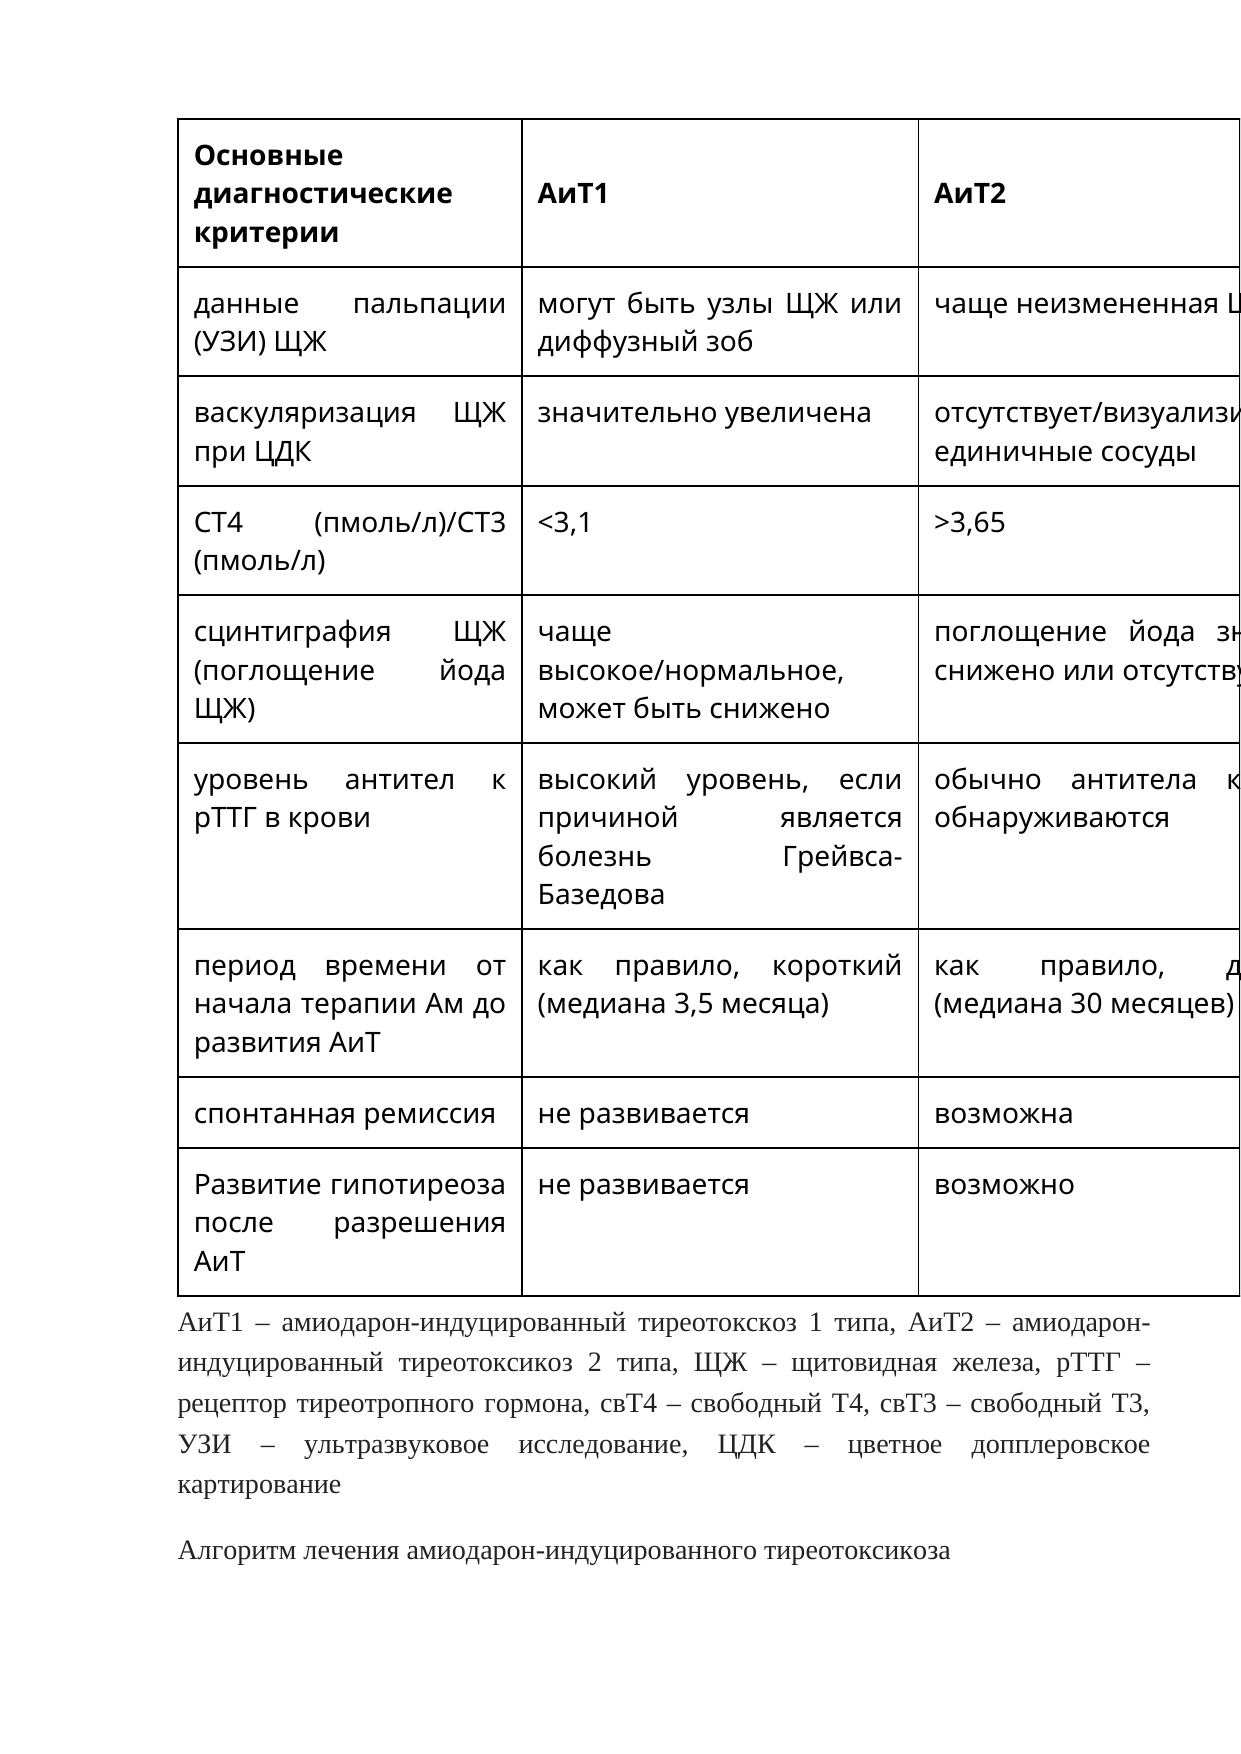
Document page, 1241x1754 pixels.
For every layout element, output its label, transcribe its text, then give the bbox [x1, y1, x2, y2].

table_cell как правило, короткий (медиана 3,5 месяца) [523, 930, 918, 1076]
table_cell Развитие гипотиреоза после разрешения АиТ [179, 1149, 521, 1295]
table_cell высокий уровень, если причиной является болезнь Грейвса-Базедова [523, 744, 918, 928]
text Алгоритм лечения амиодарон-индуцированного тиреотоксикоза [177, 1525, 1152, 1565]
table_cell данные пальпации (УЗИ) ЩЖ [179, 268, 521, 375]
table_cell могут быть узлы ЩЖ или диффузный зоб [523, 268, 918, 375]
text АиТ1 – амиодарон-индуцированный тиреотокскоз 1 типа, АиТ2 – амиодарон-индуцированный тиреотоксикоз 2 типа, ЩЖ – щитовидная железа, рТТГ – рецептор тиреотропного гормона, свТ4 – свободный Т4, свТ3 – свободный Т3, УЗИ – ультразвуковое исследование, ЦДК – цветное допплеровское картирование [177, 1297, 1152, 1500]
table_cell как правило, длительный (медиана 30 месяцев) [919, 930, 1239, 1076]
table_header АиТ2 [919, 120, 1239, 266]
table_cell поглощение йода значительно снижено или отсутствует [919, 596, 1239, 742]
table_cell возможна [919, 1078, 1239, 1147]
table_cell спонтанная ремиссия [179, 1078, 521, 1147]
table_cell обычно антитела к рТТГ не обнаруживаются [919, 744, 1239, 928]
table_cell отсутствует/визуализируются единичные сосуды [919, 377, 1239, 485]
table_cell возможно [919, 1149, 1239, 1295]
table_cell не развивается [523, 1149, 918, 1295]
table_cell уровень антител к рТТГ в крови [179, 744, 521, 928]
table_cell чаще высокое/нормальное, может быть снижено [523, 596, 918, 742]
table_cell >3,65 [919, 487, 1239, 594]
table_cell сцинтиграфия ЩЖ (поглощение йода ЩЖ) [179, 596, 521, 742]
table_header Основные диагностические критерии [179, 120, 521, 266]
table_cell васкуляризация ЩЖ при ЦДК [179, 377, 521, 485]
table_cell <3,1 [523, 487, 918, 594]
table_cell чаще неизмененная ЩЖ [919, 268, 1239, 375]
table_cell не развивается [523, 1078, 918, 1147]
table_cell период времени от начала терапии Ам до развития АиТ [179, 930, 521, 1076]
table_cell СТ4 (пмоль/л)/СТ3 (пмоль/л) [179, 487, 521, 594]
table_header АиТ1 [523, 120, 918, 266]
table_cell значительно увеличена [523, 377, 918, 485]
